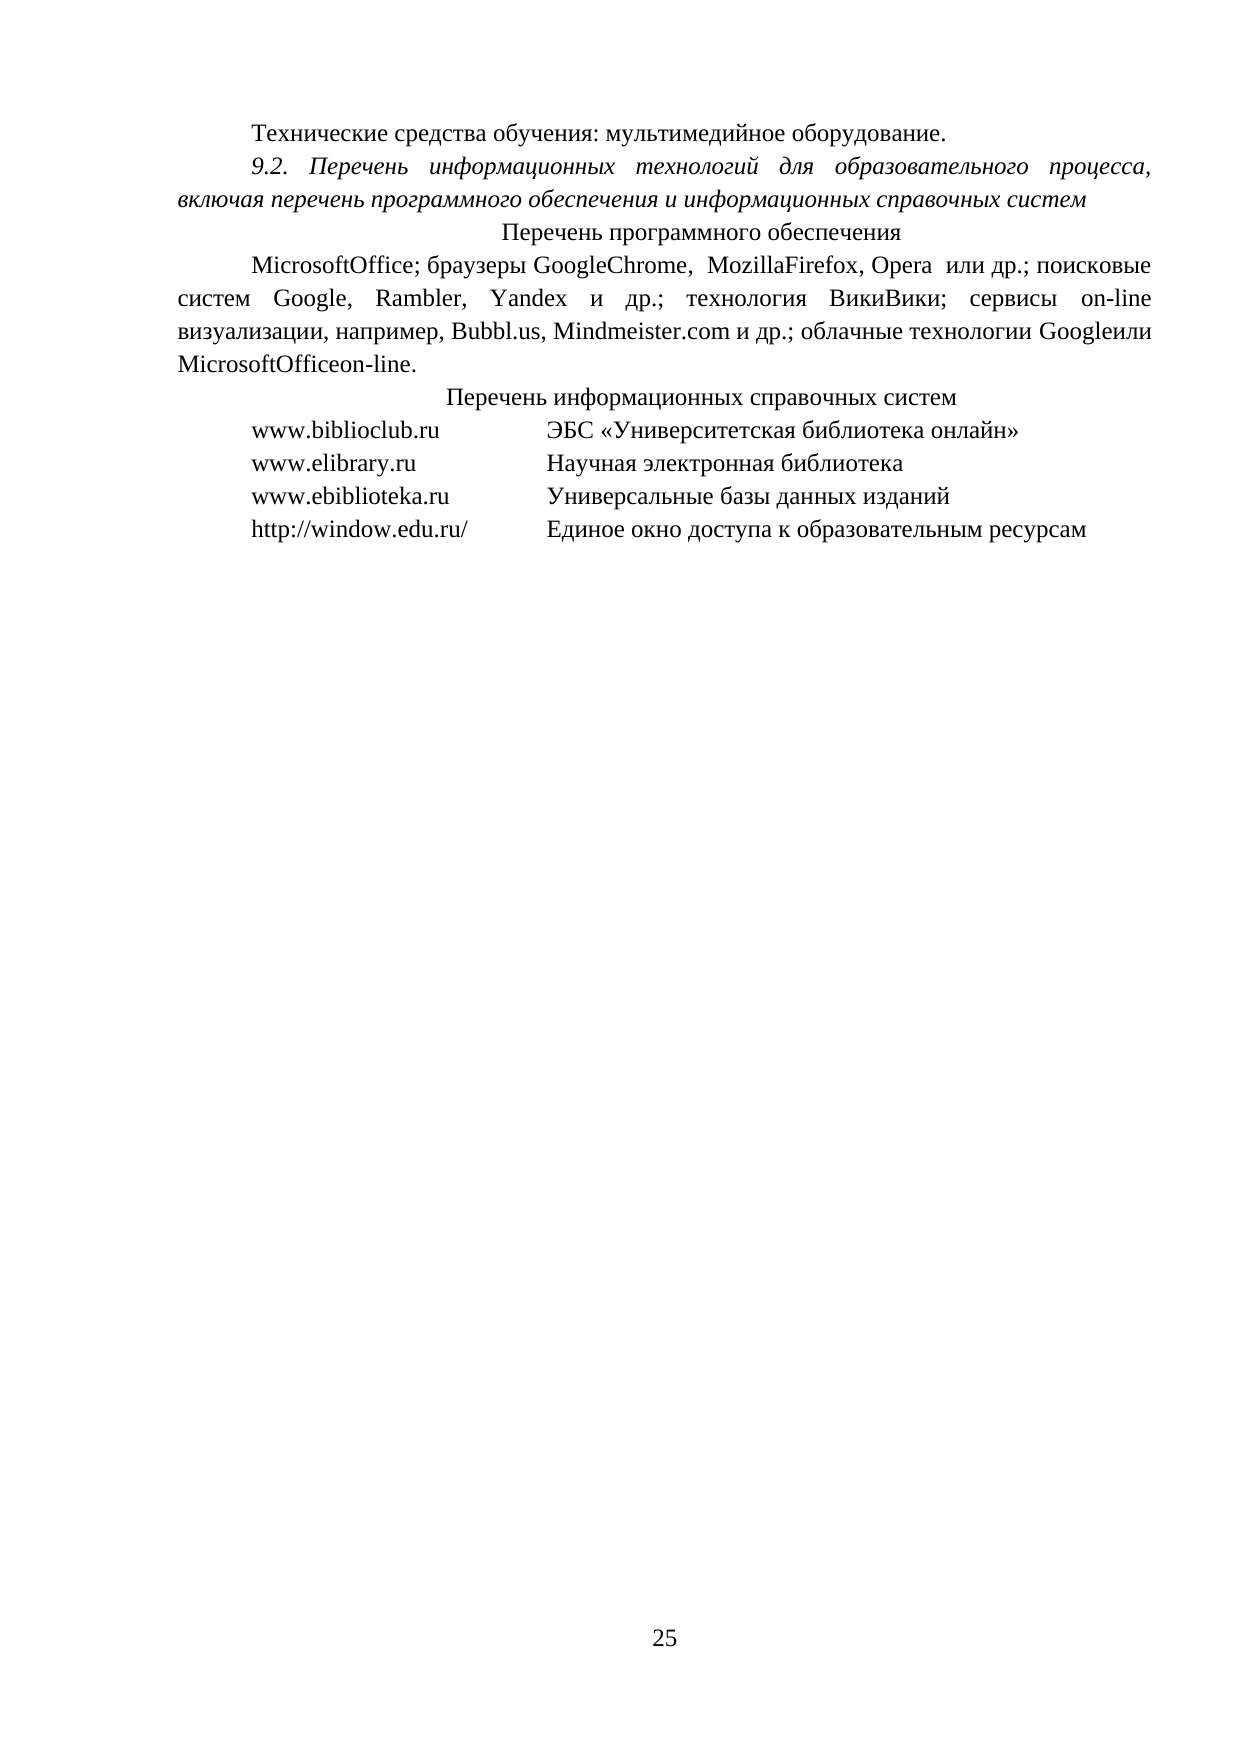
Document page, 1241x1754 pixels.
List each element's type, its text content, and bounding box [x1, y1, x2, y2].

text Перечень программного обеспечения [177, 217, 1152, 246]
text www.ebiblioteka.ru Универсальные базы данных изданий [177, 481, 1152, 510]
text Перечень информационных справочных систем [177, 382, 1152, 411]
text 9.2. Перечень информационных технологий для образовательного процесса, включая перечень программного обеспечения и информационных справочных систем [177, 151, 1152, 213]
text MicrosoftOffice; браузеры GoogleChrome, MozillaFirefox, Opera или др.; поисковые систем Google, Rambler, Yandex и др.; технология ВикиВики; сервисы on-line визуализации, например, Bubbl.us, Mindmeister.com и др.; облачные технологии Googleили MicrosoftOfficeon-line. [177, 250, 1152, 378]
text www.elibrary.ru Научная электронная библиотека [177, 448, 1152, 477]
text Технические средства обучения: мультимедийное оборудование. [177, 118, 1152, 147]
text www.biblioclub.ru ЭБС «Университетская библиотека онлайн» [177, 415, 1152, 444]
text http://window.edu.ru/ Единое окно доступа к образовательным ресурсам [177, 514, 1152, 543]
